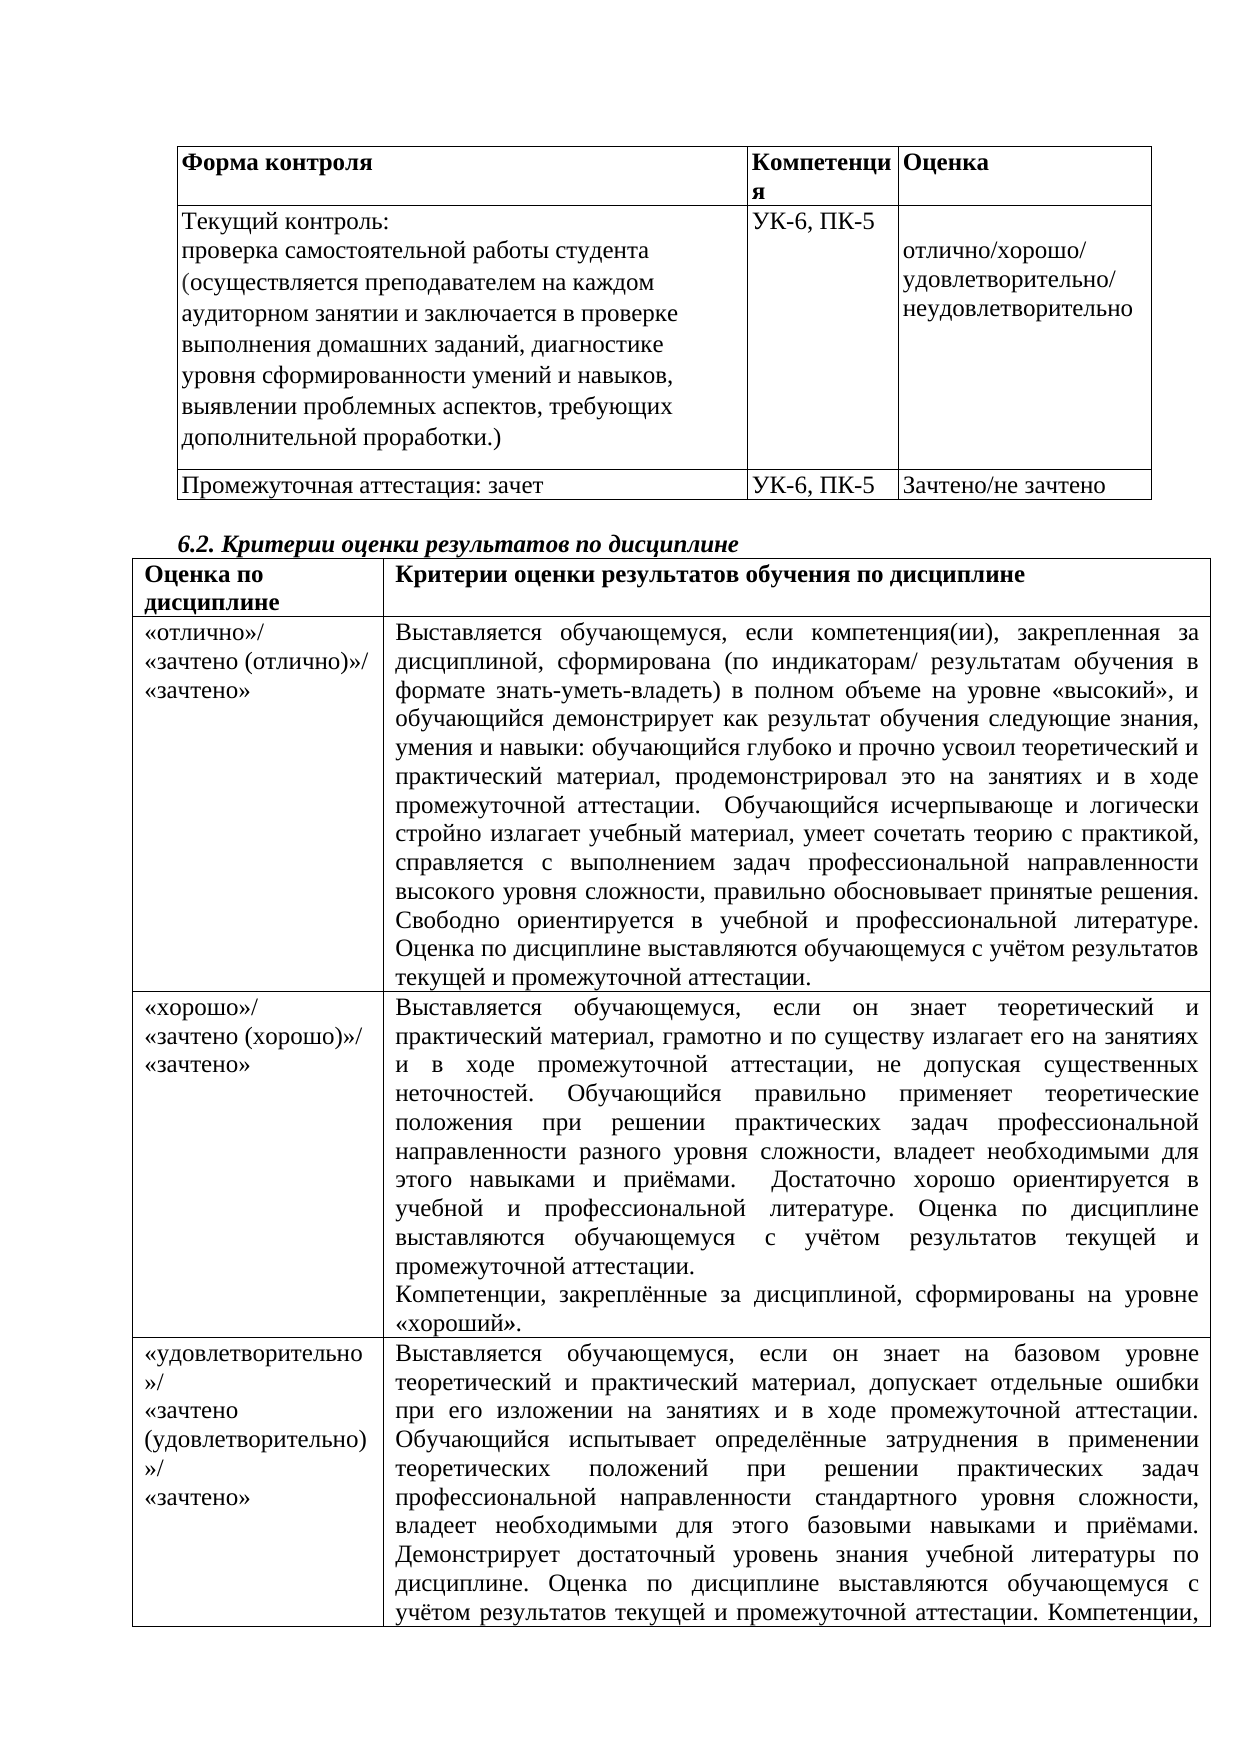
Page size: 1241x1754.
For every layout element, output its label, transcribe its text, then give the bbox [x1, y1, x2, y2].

table_cell Выставляется обучающемуся, если он знает теоретический и практический материал, грамотно и по существу излагает его на занятиях и в ходе промежуточной аттестации, не допуская существенных неточностей. Обучающийся правильно применяет теоретические положения при решении практических задач профессиональной направленности разного уровня сложности, владеет необходимыми для этого навыками и приёмами. Достаточно хорошо ориентируется в учебной и профессиональной литературе. Оценка по дисциплине выставляются обучающемуся с учётом результатов текущей и промежуточной аттестации. Компетенции, закреплённые за дисциплиной, сформированы на уровне «хороший». [384, 992, 1210, 1337]
table_cell Выставляется обучающемуся, если компетенция(ии), закрепленная за дисциплиной, сформирована (по индикаторам/ результатам обучения в формате знать-уметь-владеть) в полном объеме на уровне «высокий», и обучающийся демонстрирует как результат обучения следующие знания, умения и навыки: обучающийся глубоко и прочно усвоил теоретический и практический материал, продемонстрировал это на занятиях и в ходе промежуточной аттестации. Обучающийся исчерпывающе и логически стройно излагает учебный материал, умеет сочетать теорию с практикой, справляется с выполнением задач профессиональной направленности высокого уровня сложности, правильно обосновывает принятые решения. Свободно ориентируется в учебной и профессиональной литературе. Оценка по дисциплине выставляются обучающемуся с учётом результатов текущей и промежуточной аттестации. [384, 617, 1210, 991]
table_header Компетенция [748, 147, 898, 205]
table_cell УК-6, ПК-5 [748, 470, 898, 499]
table_cell проверка самостоятельной работы студента (осуществляется преподавателем на каждом аудиторном занятии и заключается в проверке выполнения домашних заданий, диагностике уровня сформированности умений и навыков, выявлении проблемных аспектов, требующих дополнительной проработки.) [178, 235, 747, 469]
table_cell «отлично»/ «зачтено (отлично)»/ «зачтено» [133, 617, 383, 991]
table_cell «хорошо»/ «зачтено (хорошо)»/ «зачтено» [133, 992, 383, 1337]
table_cell [899, 206, 1151, 234]
table_header Форма контроля [178, 147, 747, 205]
table_header Критерии оценки результатов обучения по дисциплине [384, 559, 1210, 616]
table_cell отлично/хорошо/удовлетворительно/неудовлетворительно [899, 235, 1151, 469]
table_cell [133, 1338, 383, 1626]
table_header Оценка по дисциплине [133, 559, 383, 616]
table_header Оценка [899, 147, 1151, 205]
text 6.2. Критерии оценки результатов по дисциплине [177, 529, 1152, 558]
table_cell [384, 1338, 1210, 1626]
table_cell Зачтено/не зачтено [899, 470, 1151, 499]
table_cell Текущий контроль: [178, 206, 747, 234]
table_cell УК-6, ПК-5 [748, 206, 898, 469]
table_cell Промежуточная аттестация: зачет [178, 470, 747, 499]
